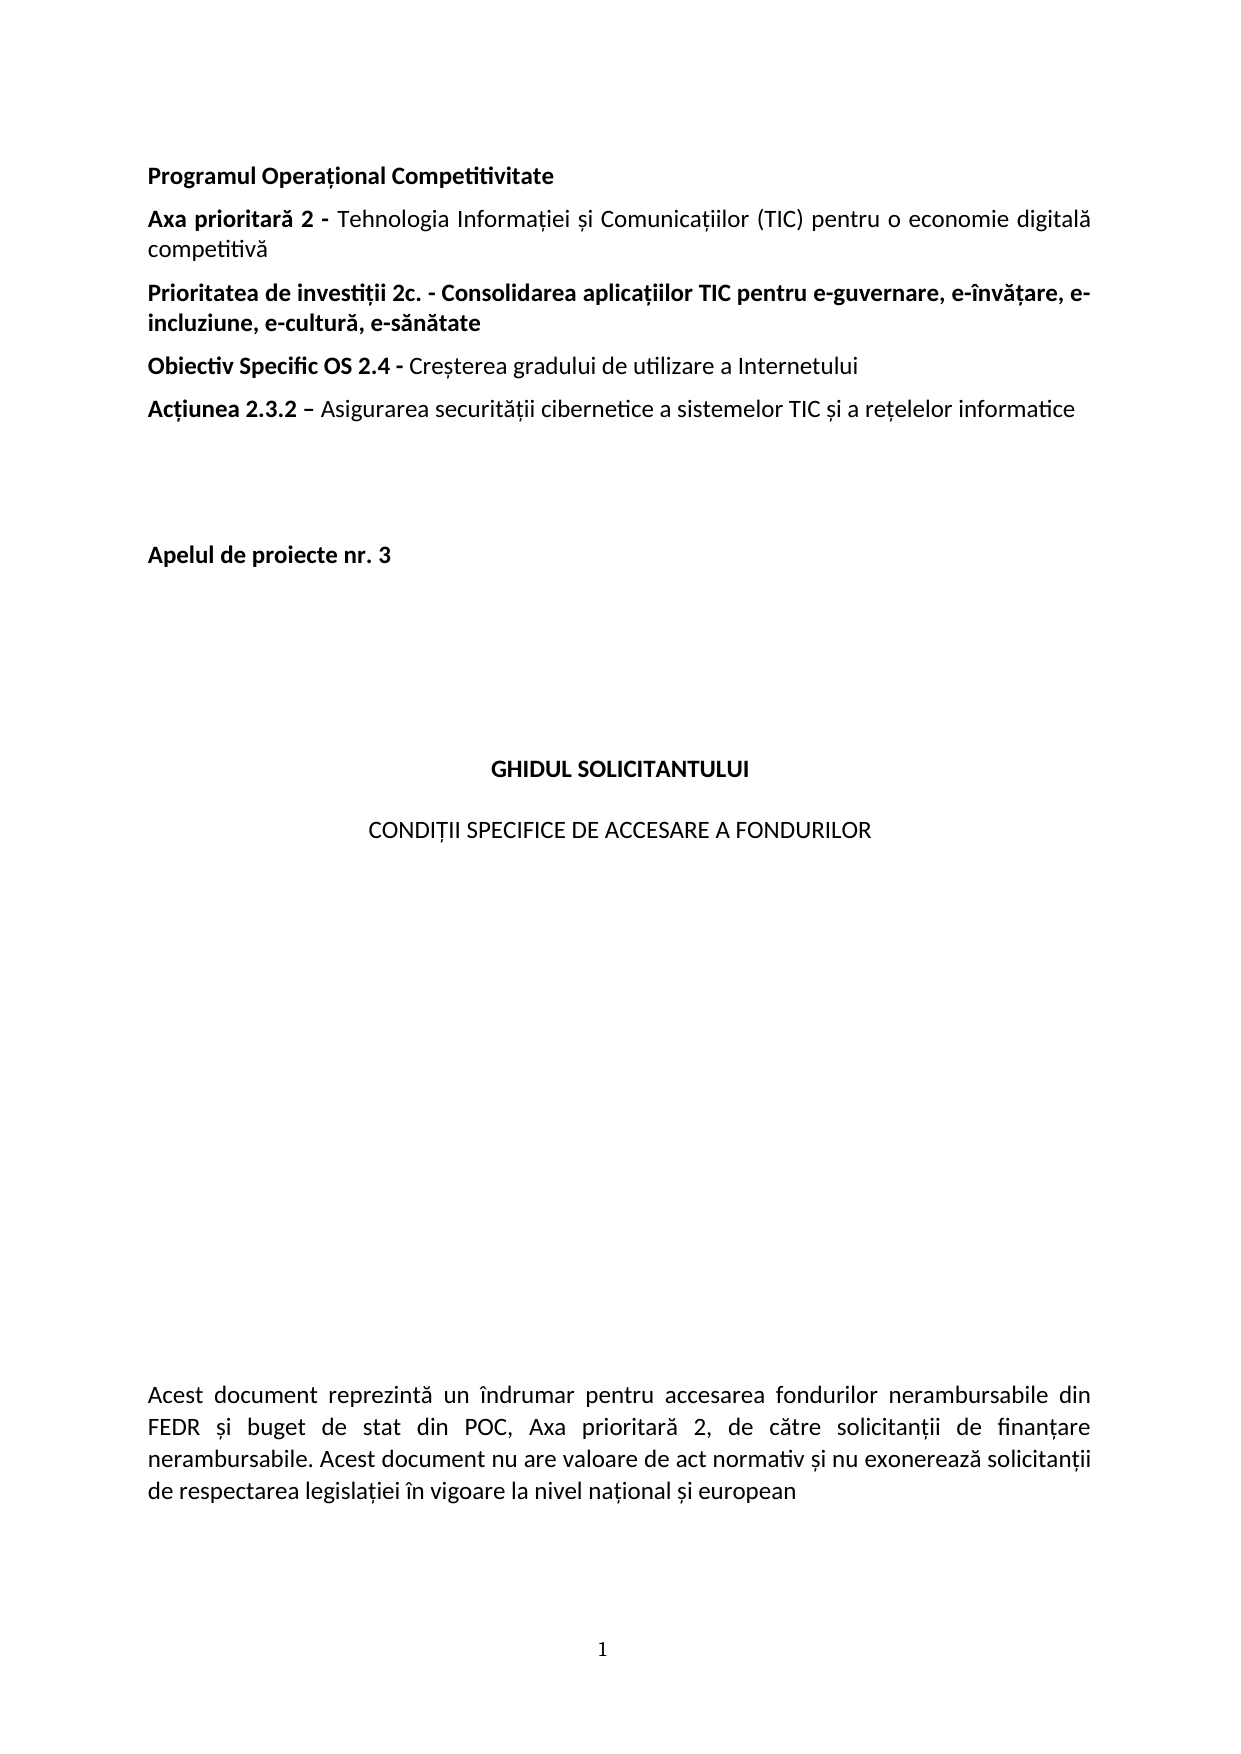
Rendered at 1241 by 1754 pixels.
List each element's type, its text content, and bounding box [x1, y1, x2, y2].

text Acțiunea 2.3.2 – Asigurarea securității cibernetice a sistemelor TIC și a rețelelor informatice [148, 393, 1093, 424]
text Axa prioritară 2 - Tehnologia Informației și Comunicațiilor (TIC) pentru o economie digitală competitivă [148, 203, 1093, 264]
text Apelul de proiecte nr. 3 [148, 539, 1093, 570]
text CONDIȚII SPECIFICE DE ACCESARE A FONDURILOR [148, 814, 1093, 844]
text Acest document reprezintă un îndrumar pentru accesarea fondurilor nerambursabile din FEDR și buget de stat din POC, Axa prioritară 2, de către solicitanții de finanțare nerambursabile. Acest document nu are valoare de act normativ și nu exonerează solicitanții de respectarea legislației în vigoare la nivel național și european [148, 1379, 1093, 1506]
text Programul Operațional Competitivitate [148, 160, 1124, 191]
text Prioritatea de investiții 2c. - Consolidarea aplicațiilor TIC pentru e-guvernare, e-învățare, e-incluziune, e-cultură, e-sănătate [148, 277, 1093, 338]
text GHIDUL SOLICITANTULUI [148, 753, 1093, 783]
text Obiectiv Specific OS 2.4 - Creșterea gradului de utilizare a Internetului [148, 350, 1093, 381]
